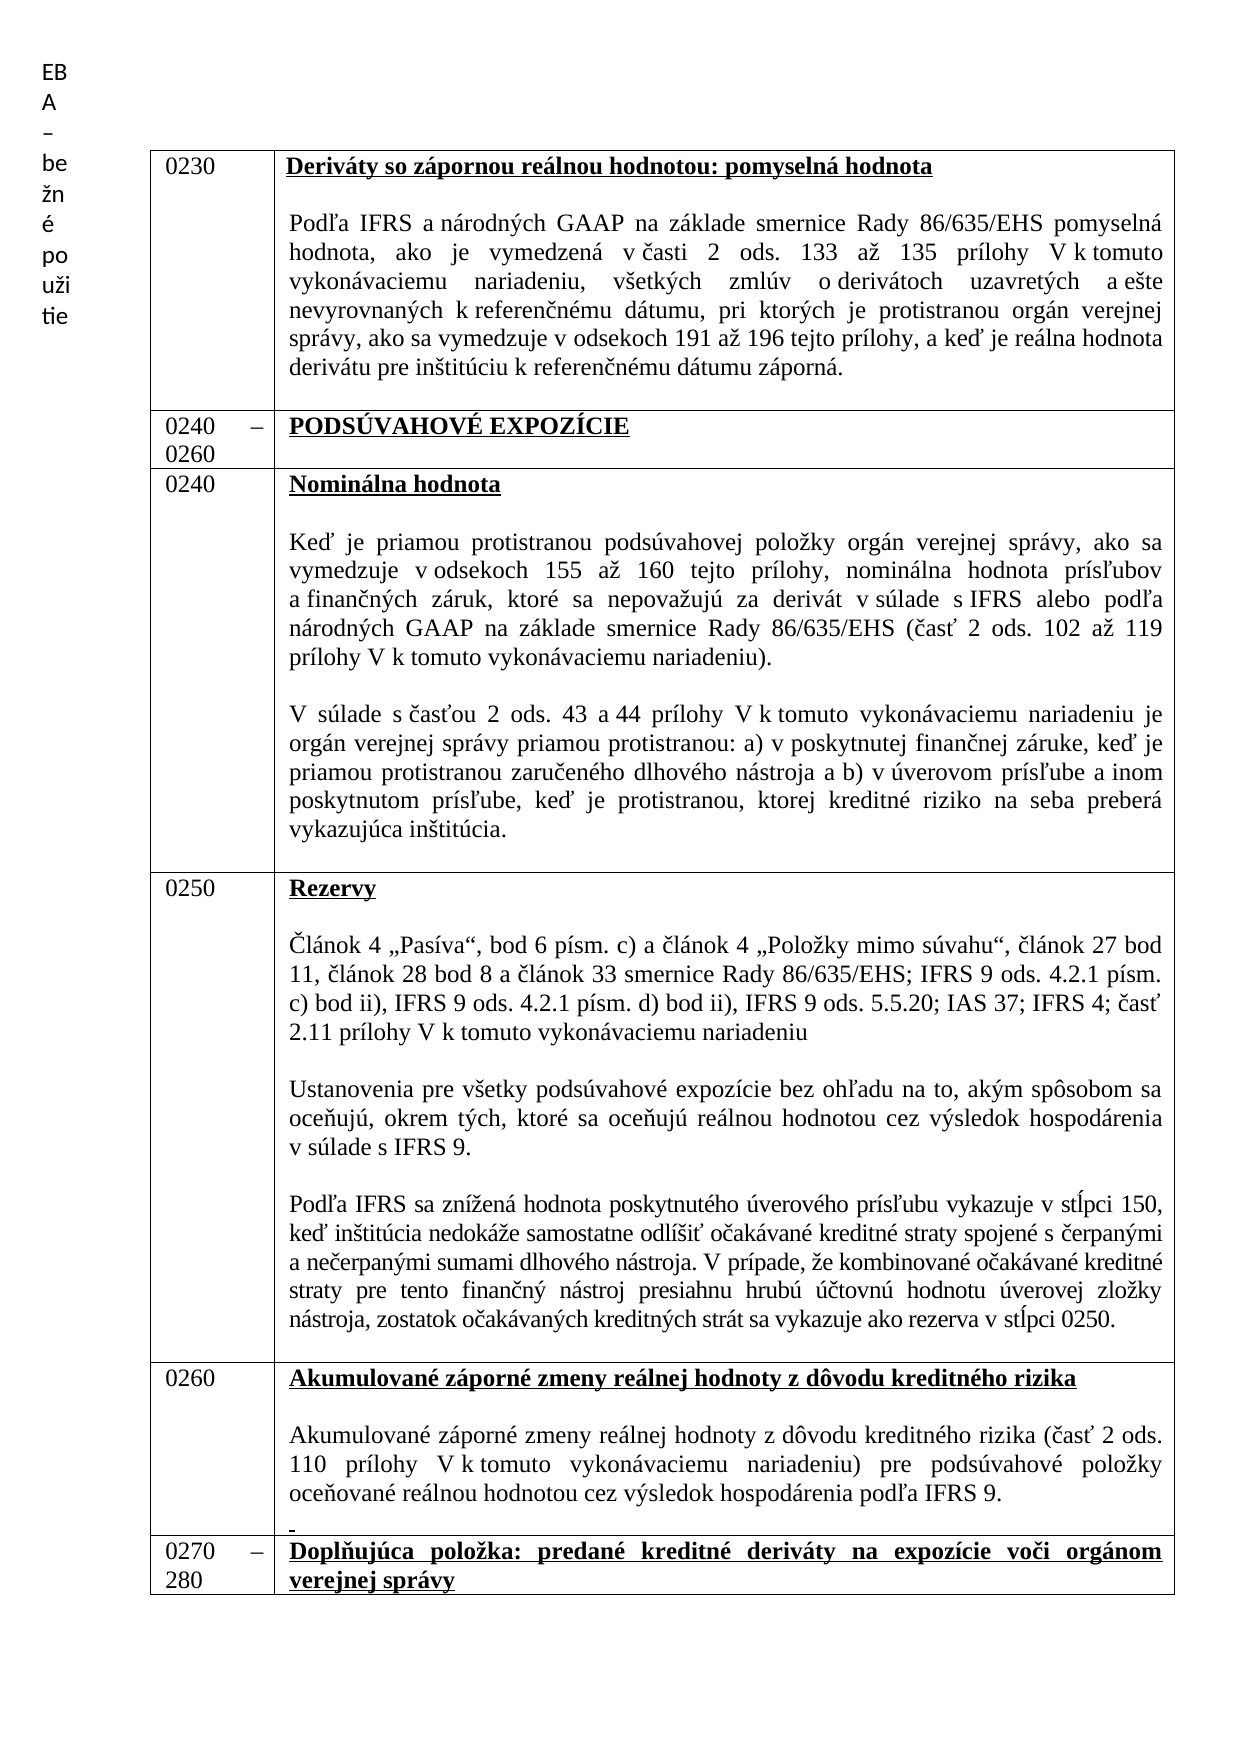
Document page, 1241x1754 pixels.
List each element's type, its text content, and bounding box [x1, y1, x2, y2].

table_cell Deriváty so zápornou reálnou hodnotou: pomyselná hodnota Podľa IFRS a národných GAAP na základe smernice Rady 86/635/EHS pomyselná hodnota, ako je vymedzená v časti 2 ods. 133 až 135 prílohy V k tomuto vykonávaciemu nariadeniu, všetkých zmlúv o derivátoch uzavretých a ešte nevyrovnaných k referenčnému dátumu, pri ktorých je protistranou orgán verejnej správy, ako sa vymedzuje v odsekoch 191 až 196 tejto prílohy, a keď je reálna hodnota derivátu pre inštitúciu k referenčnému dátumu záporná. [275, 151, 1174, 410]
table_cell 0260 [151, 1363, 274, 1535]
table_cell Rezervy Článok 4 „Pasíva“, bod 6 písm. c) a článok 4 „Položky mimo súvahu“, článok 27 bod 11, článok 28 bod 8 a článok 33 smernice Rady 86/635/EHS; IFRS 9 ods. 4.2.1 písm. c) bod ii), IFRS 9 ods. 4.2.1 písm. d) bod ii), IFRS 9 ods. 5.5.20; IAS 37; IFRS 4; časť 2.11 prílohy V k tomuto vykonávaciemu nariadeniu Ustanovenia pre všetky podsúvahové expozície bez ohľadu na to, akým spôsobom sa oceňujú, okrem tých, ktoré sa oceňujú reálnou hodnotou cez výsledok hospodárenia v súlade s IFRS 9. Podľa IFRS sa znížená hodnota poskytnutého úverového prísľubu vykazuje v stĺpci 150, keď inštitúcia nedokáže samostatne odlíšiť očakávané kreditné straty spojené s čerpanými a nečerpanými sumami dlhového nástroja. V prípade, že kombinované očakávané kreditné straty pre tento finančný nástroj presiahnu hrubú účtovnú hodnotu úverovej zložky nástroja, zostatok očakávaných kreditných strát sa vykazuje ako rezerva v stĺpci 0250. [275, 873, 1174, 1362]
table_cell 0230 [151, 151, 274, 410]
table_cell 0270 – 280 [151, 1536, 274, 1593]
table_cell 0250 [151, 873, 274, 1362]
table_cell PODSÚVAHOVÉ EXPOZÍCIE [275, 411, 1174, 468]
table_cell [275, 1536, 1174, 1593]
table_cell 0240 – 0260 [151, 411, 274, 468]
table_cell Akumulované záporné zmeny reálnej hodnoty z dôvodu kreditného rizika Akumulované záporné zmeny reálnej hodnoty z dôvodu kreditného rizika (časť 2 ods. 110 prílohy V k tomuto vykonávaciemu nariadeniu) pre podsúvahové položky oceňované reálnou hodnotou cez výsledok hospodárenia podľa IFRS 9. [275, 1363, 1174, 1535]
table_cell 0240 [151, 469, 274, 872]
table_cell Nominálna hodnota Keď je priamou protistranou podsúvahovej položky orgán verejnej správy, ako sa vymedzuje v odsekoch 155 až 160 tejto prílohy, nominálna hodnota prísľubov a finančných záruk, ktoré sa nepovažujú za derivát v súlade s IFRS alebo podľa národných GAAP na základe smernice Rady 86/635/EHS (časť 2 ods. 102 až 119 prílohy V k tomuto vykonávaciemu nariadeniu). V súlade s časťou 2 ods. 43 a 44 prílohy V k tomuto vykonávaciemu nariadeniu je orgán verejnej správy priamou protistranou: a) v poskytnutej finančnej záruke, keď je priamou protistranou zaručeného dlhového nástroja a b) v úverovom prísľube a inom poskytnutom prísľube, keď je protistranou, ktorej kreditné riziko na seba preberá vykazujúca inštitúcia. [275, 469, 1174, 872]
